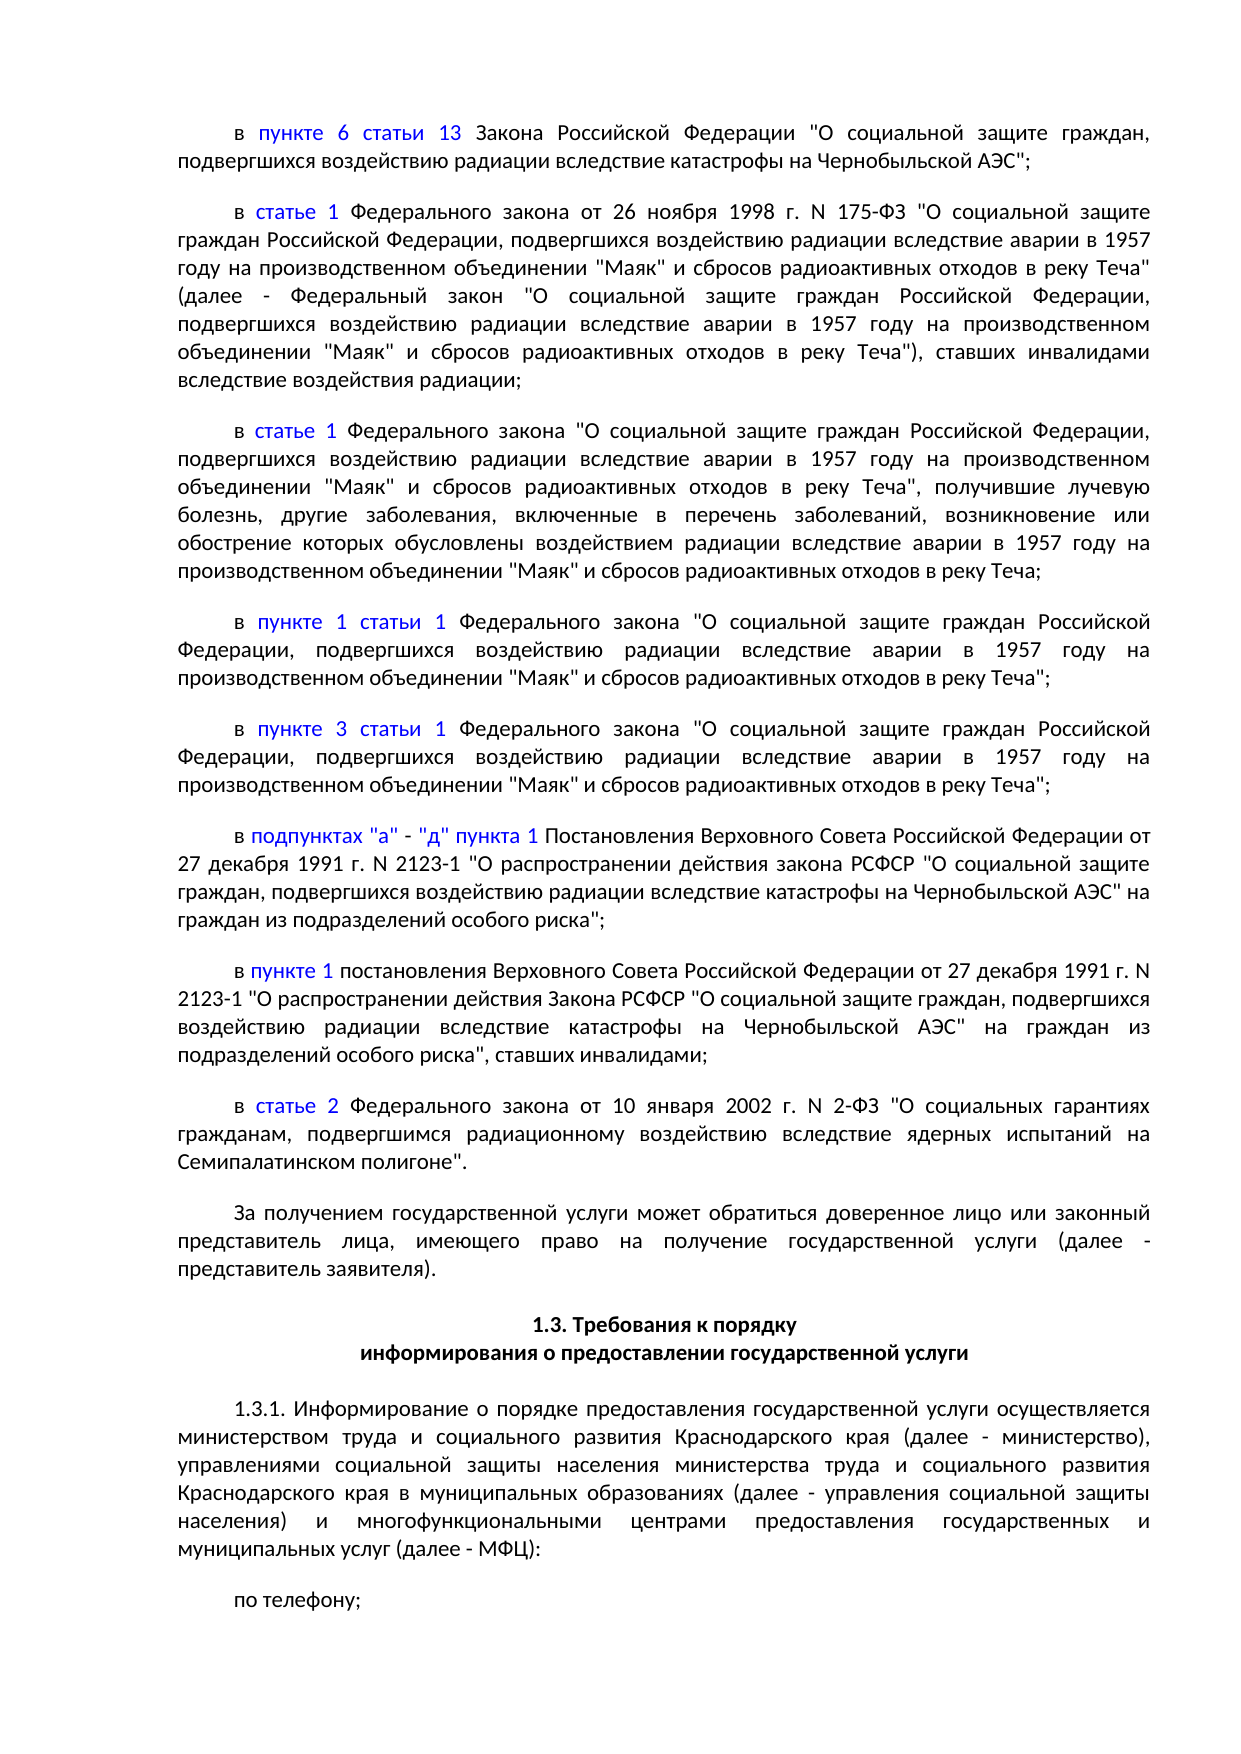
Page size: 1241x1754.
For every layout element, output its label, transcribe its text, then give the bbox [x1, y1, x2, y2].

text За получением государственной услуги может обратиться доверенное лицо или законный представитель лица, имеющего право на получение государственной услуги (далее - представитель заявителя). [177, 1198, 1152, 1282]
text в пункте 6 статьи 13 Закона Российской Федерации "О социальной защите граждан, подвергшихся воздействию радиации вследствие катастрофы на Чернобыльской АЭС"; [177, 118, 1152, 174]
title 1.3. Требования к порядку [177, 1310, 1152, 1338]
text в подпунктах "а" - "д" пункта 1 Постановления Верховного Совета Российской Федерации от 27 декабря 1991 г. N 2123-1 "О распространении действия закона РСФСР "О социальной защите граждан, подвергшихся воздействию радиации вследствие катастрофы на Чернобыльской АЭС" на граждан из подразделений особого риска"; [177, 821, 1152, 933]
title информирования о предоставлении государственной услуги [177, 1338, 1152, 1366]
text в пункте 1 постановления Верховного Совета Российской Федерации от 27 декабря 1991 г. N 2123-1 "О распространении действия Закона РСФСР "О социальной защите граждан, подвергшихся воздействию радиации вследствие катастрофы на Чернобыльской АЭС" на граждан из подразделений особого риска", ставших инвалидами; [177, 956, 1152, 1068]
text в статье 1 Федерального закона от 26 ноября 1998 г. N 175-ФЗ "О социальной защите граждан Российской Федерации, подвергшихся воздействию радиации вследствие аварии в 1957 году на производственном объединении "Маяк" и сбросов радиоактивных отходов в реку Теча" (далее - Федеральный закон "О социальной защите граждан Российской Федерации, подвергшихся воздействию радиации вследствие аварии в 1957 году на производственном объединении "Маяк" и сбросов радиоактивных отходов в реку Теча"), ставших инвалидами вследствие воздействия радиации; [177, 197, 1152, 393]
text в пункте 3 статьи 1 Федерального закона "О социальной защите граждан Российской Федерации, подвергшихся воздействию радиации вследствие аварии в 1957 году на производственном объединении "Маяк" и сбросов радиоактивных отходов в реку Теча"; [177, 714, 1152, 798]
text по телефону; [177, 1585, 1152, 1613]
text в статье 2 Федерального закона от 10 января 2002 г. N 2-ФЗ "О социальных гарантиях гражданам, подвергшимся радиационному воздействию вследствие ядерных испытаний на Семипалатинском полигоне". [177, 1091, 1152, 1175]
text 1.3.1. Информирование о порядке предоставления государственной услуги осуществляется министерством труда и социального развития Краснодарского края (далее - министерство), управлениями социальной защиты населения министерства труда и социального развития Краснодарского края в муниципальных образованиях (далее - управления социальной защиты населения) и многофункциональными центрами предоставления государственных и муниципальных услуг (далее - МФЦ): [177, 1394, 1152, 1562]
text в статье 1 Федерального закона "О социальной защите граждан Российской Федерации, подвергшихся воздействию радиации вследствие аварии в 1957 году на производственном объединении "Маяк" и сбросов радиоактивных отходов в реку Теча", получившие лучевую болезнь, другие заболевания, включенные в перечень заболеваний, возникновение или обострение которых обусловлены воздействием радиации вследствие аварии в 1957 году на производственном объединении "Маяк" и сбросов радиоактивных отходов в реку Теча; [177, 416, 1152, 584]
text в пункте 1 статьи 1 Федерального закона "О социальной защите граждан Российской Федерации, подвергшихся воздействию радиации вследствие аварии в 1957 году на производственном объединении "Маяк" и сбросов радиоактивных отходов в реку Теча"; [177, 607, 1152, 691]
